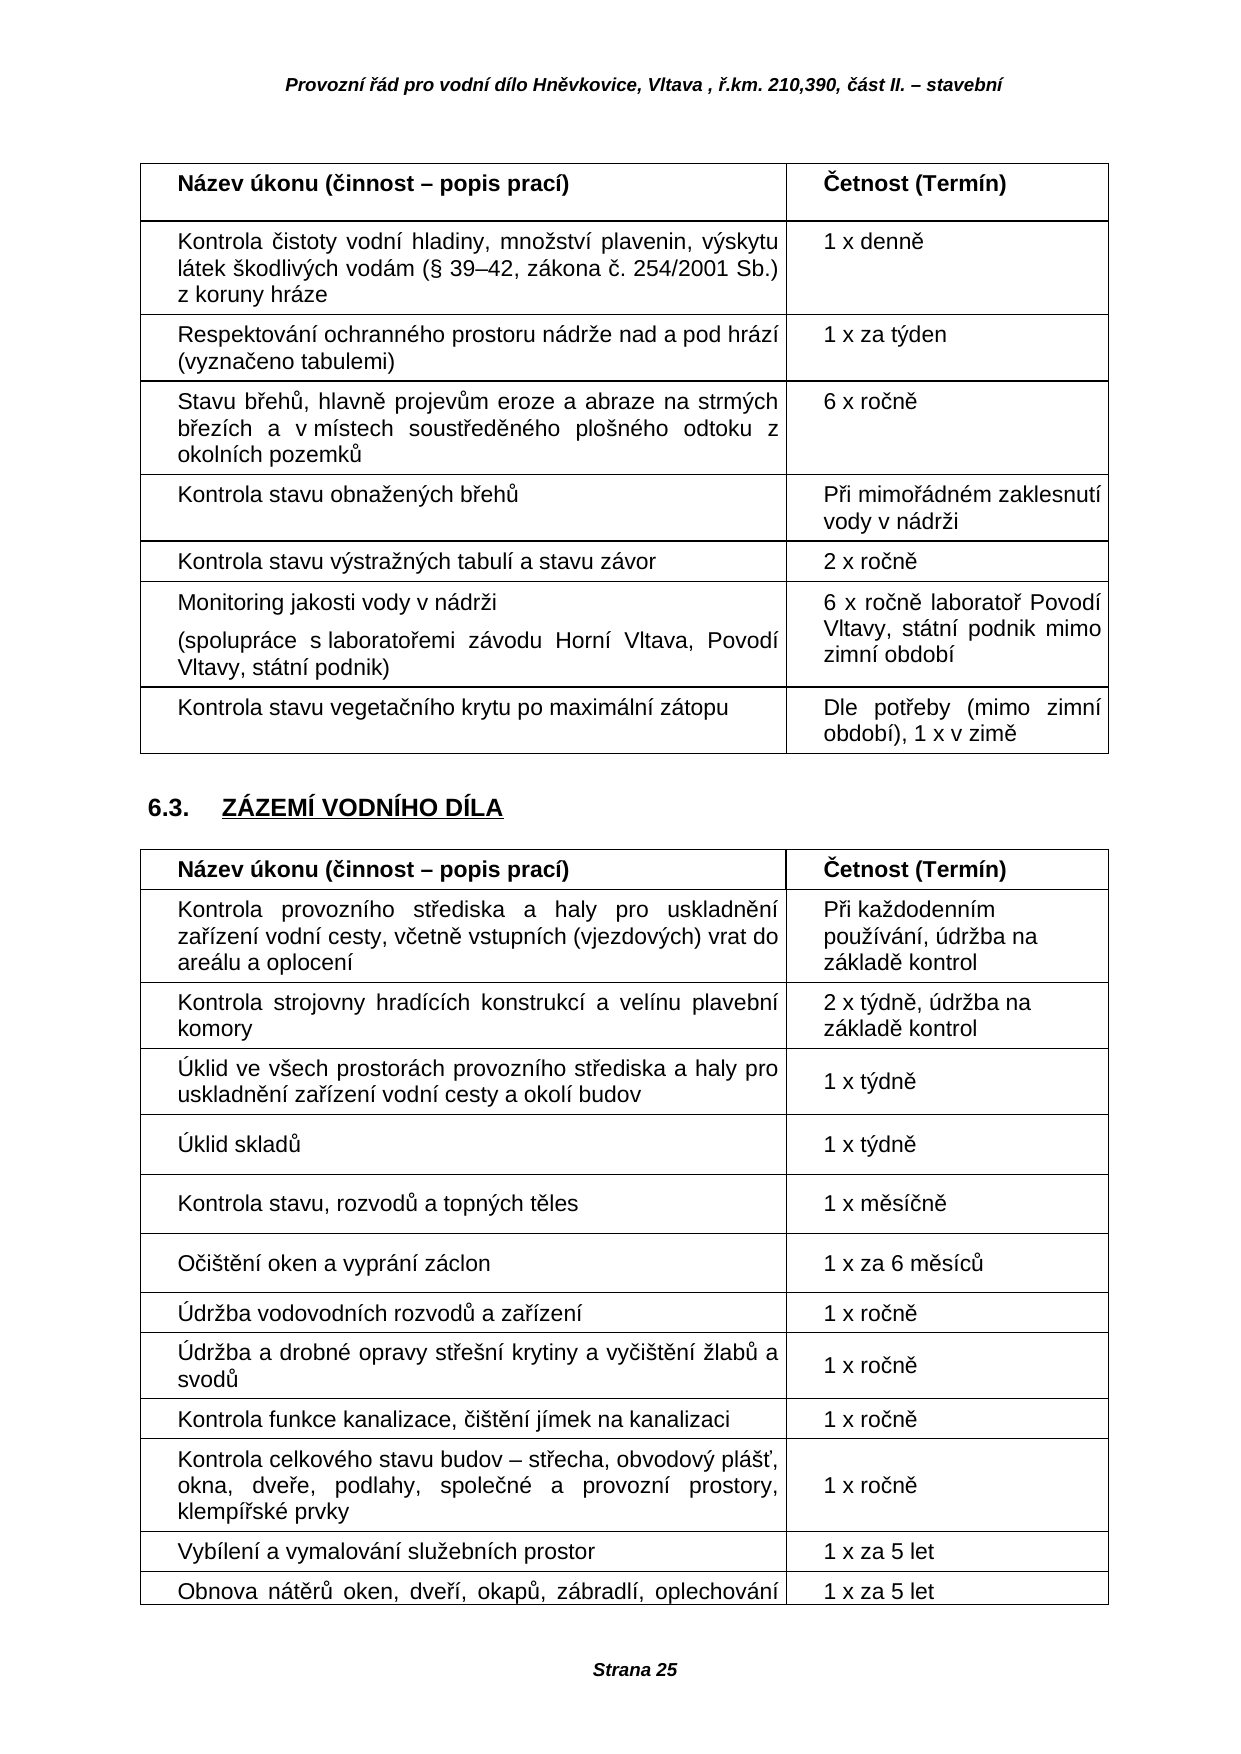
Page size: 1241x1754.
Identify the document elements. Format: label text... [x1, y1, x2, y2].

table_cell Kontrola provozního střediska a haly pro uskladnění zařízení vodní cesty, včetně vstupních (vjezdových) vrat do areálu a oplocení [141, 890, 786, 982]
table_cell 1 x za 5 let [787, 1572, 1108, 1604]
table_header Četnost (Termín) [787, 164, 1108, 220]
table_cell 1 x týdně [787, 1115, 1108, 1173]
table_cell Dle potřeby (mimo zimní období), 1 x v zimě [787, 688, 1108, 753]
table_cell 1 x ročně [787, 1333, 1108, 1398]
table_cell Úklid skladů [141, 1115, 786, 1173]
table_cell Při mimořádném zaklesnutí vody v nádrži [787, 475, 1108, 540]
table_cell 2 x týdně, údržba na základě kontrol [787, 983, 1108, 1048]
table_cell 1 x ročně [787, 1293, 1108, 1332]
table_header Název úkonu (činnost – popis prací) [141, 164, 786, 220]
table_header Četnost (Termín) [787, 850, 1108, 888]
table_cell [141, 1572, 786, 1604]
table_cell Vybílení a vymalování služebních prostor [141, 1532, 786, 1571]
table_cell Kontrola čistoty vodní hladiny, množství plavenin, výskytu látek škodlivých vodám (§ 39–42, zákona č. 254/2001 Sb.) z koruny hráze [141, 222, 786, 313]
table_cell 6 x ročně laboratoř Povodí Vltavy, státní podnik mimo zimní období [787, 582, 1108, 686]
table_cell Kontrola stavu výstražných tabulí a stavu závor [141, 542, 786, 581]
table_cell 6 x ročně [787, 382, 1108, 473]
table_cell 1 x měsíčně [787, 1175, 1108, 1233]
table_cell Kontrola funkce kanalizace, čištění jímek na kanalizaci [141, 1399, 786, 1438]
table_cell 1 x za týden [787, 315, 1108, 380]
table_cell Kontrola celkového stavu budov – střecha, obvodový plášť, okna, dveře, podlahy, společné a provozní prostory, klempířské prvky [141, 1439, 786, 1531]
table_cell 1 x za 6 měsíců [787, 1234, 1108, 1292]
table_cell Úklid ve všech prostorách provozního střediska a haly pro uskladnění zařízení vodní cesty a okolí budov [141, 1049, 786, 1114]
table_cell Kontrola stavu, rozvodů a topných těles [141, 1175, 786, 1233]
table_cell Monitoring jakosti vody v nádrži (spolupráce s laboratořemi závodu Horní Vltava, Povodí Vltavy, státní podnik) [141, 582, 786, 686]
table_cell 1 x ročně [787, 1439, 1108, 1531]
table_cell Údržba a drobné opravy střešní krytiny a vyčištění žlabů a svodů [141, 1333, 786, 1398]
table_cell 1 x ročně [787, 1399, 1108, 1438]
table_cell Očištění oken a vyprání záclon [141, 1234, 786, 1292]
table_header Název úkonu (činnost – popis prací) [141, 850, 785, 888]
table_cell Respektování ochranného prostoru nádrže nad a pod hrází (vyznačeno tabulemi) [141, 315, 786, 380]
table_cell 1 x za 5 let [787, 1532, 1108, 1571]
table_cell Kontrola stavu obnažených břehů [141, 475, 786, 540]
table_cell Kontrola stavu vegetačního krytu po maximální zátopu [141, 688, 786, 753]
table_cell Stavu břehů, hlavně projevům eroze a abraze na strmých březích a v místech soustředěného plošného odtoku z okolních pozemků [141, 382, 786, 473]
table_cell Při každodenním používání, údržba na základě kontrol [787, 890, 1108, 982]
table_cell 1 x týdně [787, 1049, 1108, 1114]
table_cell 2 x ročně [787, 542, 1108, 581]
table_cell Údržba vodovodních rozvodů a zařízení [141, 1293, 786, 1332]
subtitle zázemí vodního díla [148, 793, 1122, 822]
table_cell 1 x denně [787, 222, 1108, 313]
table_cell Kontrola strojovny hradících konstrukcí a velínu plavební komory [141, 983, 786, 1048]
